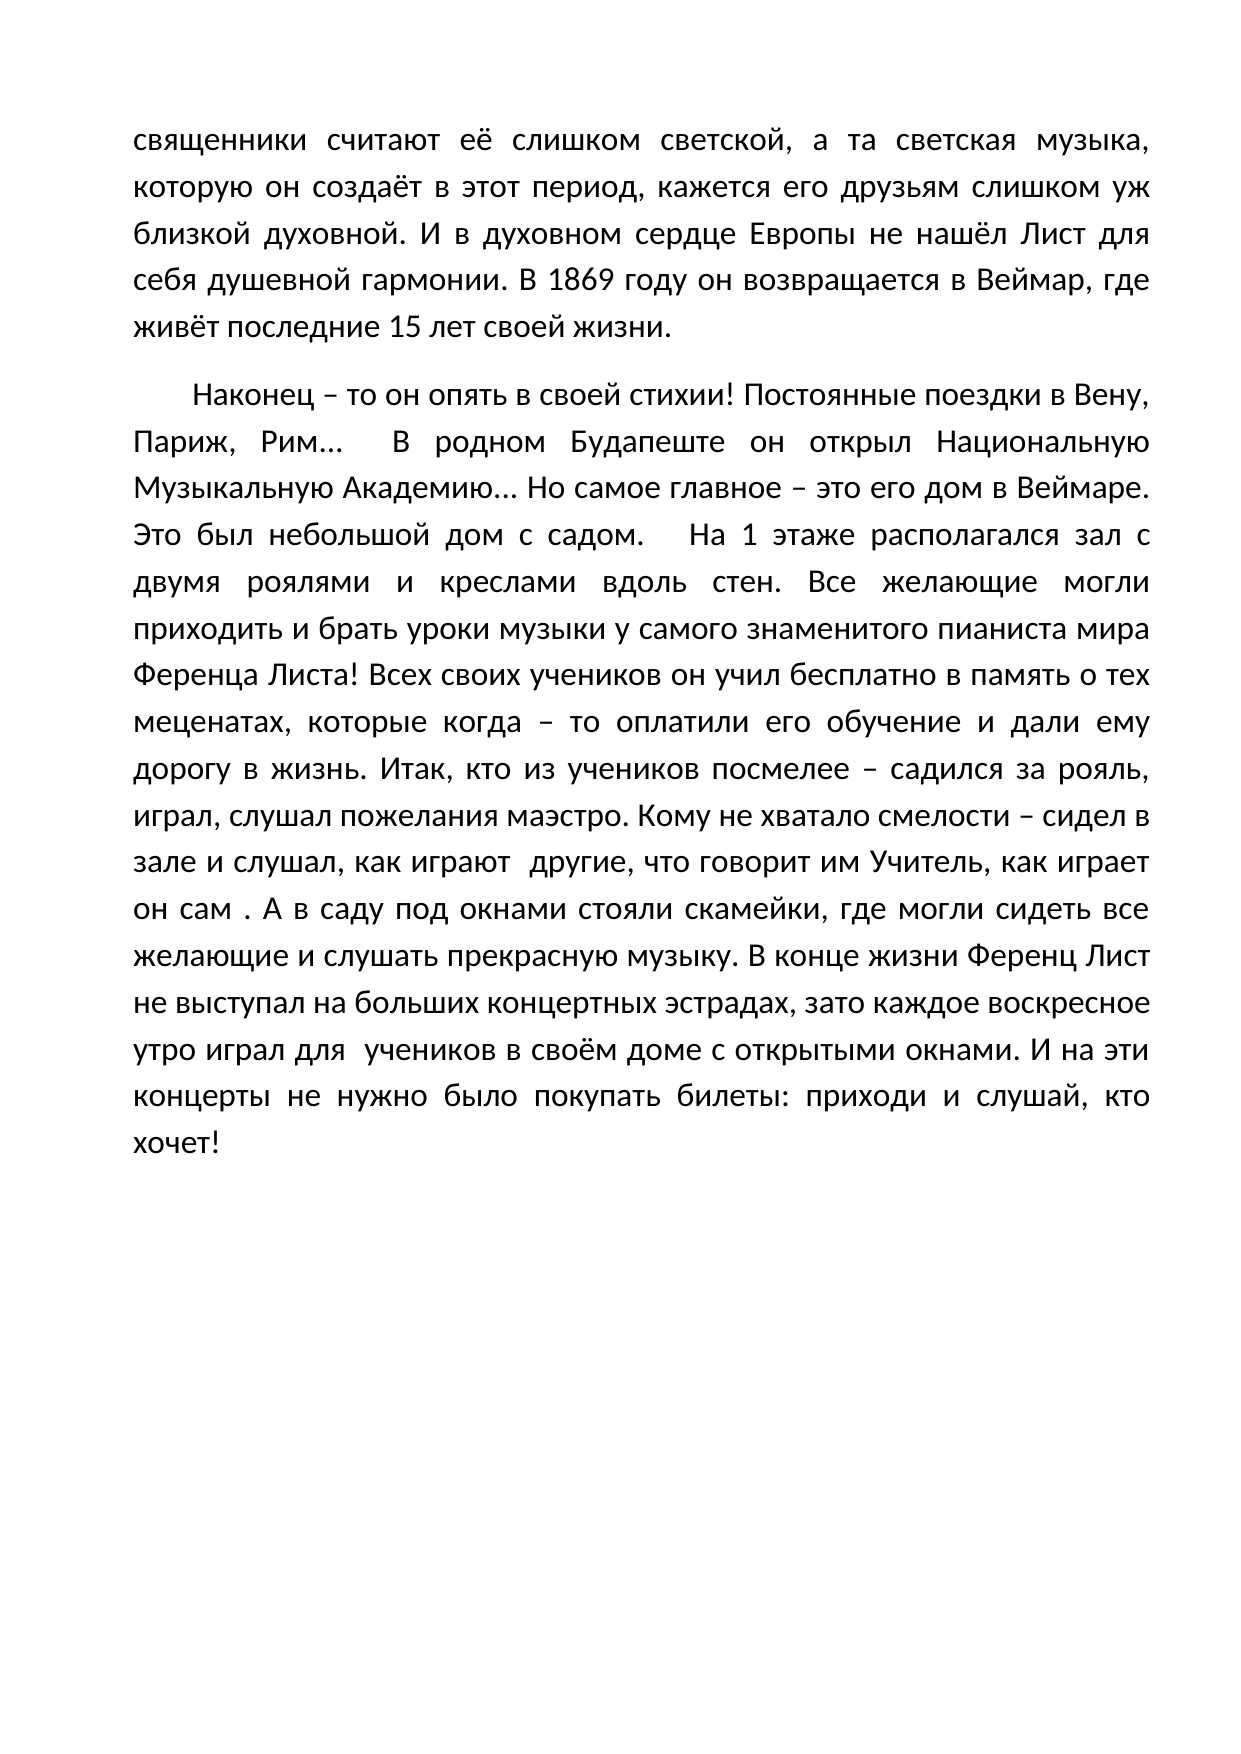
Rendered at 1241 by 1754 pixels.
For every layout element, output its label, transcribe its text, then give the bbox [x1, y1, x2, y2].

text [133, 118, 1152, 346]
text Наконец – то он опять в своей стихии! Постоянные поездки в Вену, Париж, Рим... В родном Будапеште он открыл Национальную Музыкальную Академию... Но самое главное – это его дом в Веймаре. Это был небольшой дом с садом. На 1 этаже располагался зал с двумя роялями и креслами вдоль стен. Все желающие могли приходить и брать уроки музыки у самого знаменитого пианиста мира Ференца Листа! Всех своих учеников он учил бесплатно в память о тех меценатах, которые когда – то оплатили его обучение и дали ему дорогу в жизнь. Итак, кто из учеников посмелее – садился за рояль, играл, слушал пожелания маэстро. Кому не хватало смелости – сидел в зале и слушал, как играют другие, что говорит им Учитель, как играет он сам . А в саду под окнами стояли скамейки, где могли сидеть все желающие и слушать прекрасную музыку. В конце жизни Ференц Лист не выступал на больших концертных эстрадах, зато каждое воскресное утро играл для учеников в своём доме с открытыми окнами. И на эти концерты не нужно было покупать билеты: приходи и слушай, кто хочет! [133, 373, 1152, 1162]
